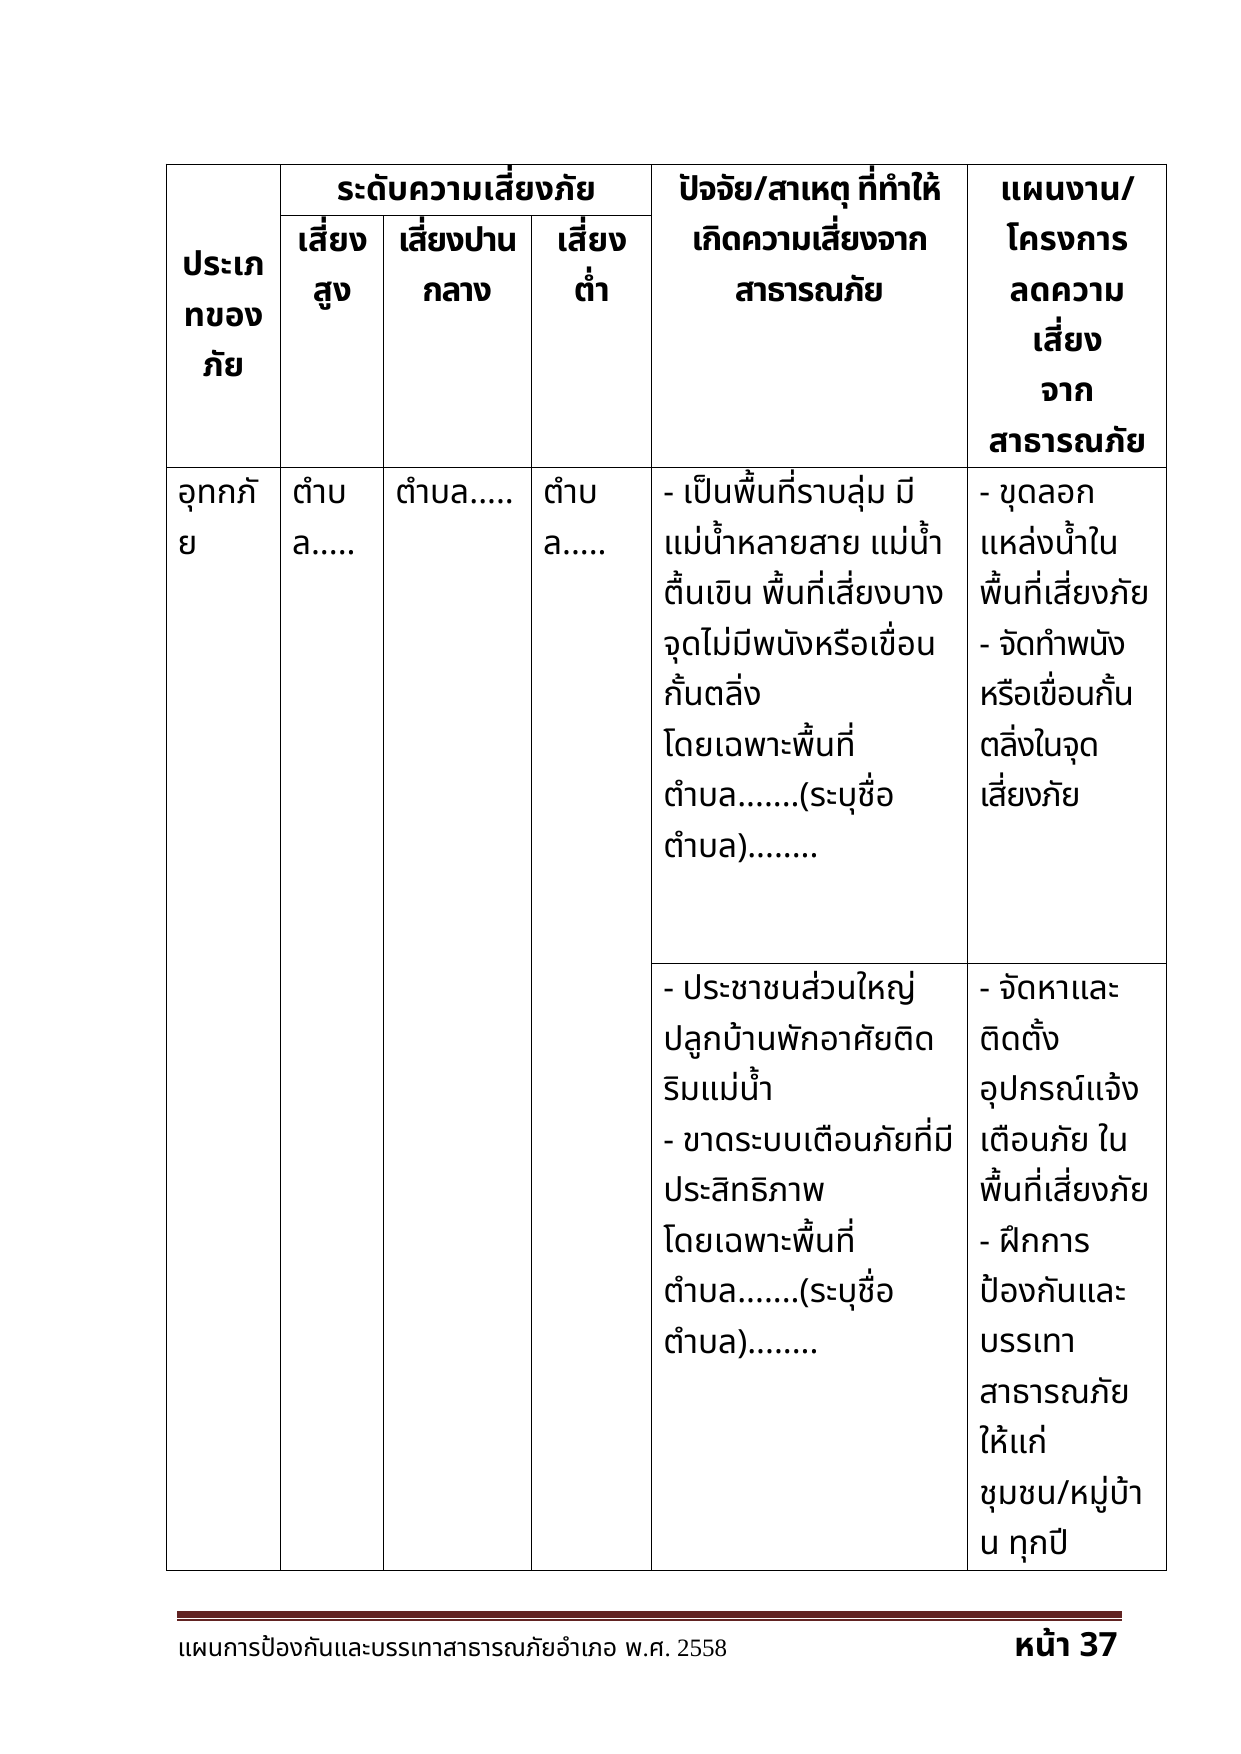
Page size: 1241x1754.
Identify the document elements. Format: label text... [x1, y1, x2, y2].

table_cell เสี่ยงต่ำ [532, 216, 651, 467]
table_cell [968, 964, 1166, 1570]
table_header ปัจจัย/สาเหตุ ที่ทำให้เกิดความเสี่ยงจากสาธารณภัย [652, 165, 967, 467]
table_cell ตำบล..... [281, 468, 383, 1570]
table_cell - ขุดลอกแหล่งน้ำในพื้นที่เสี่ยงภัย - จัดทำพนังหรือเขื่อนกั้นตลิ่งในจุดเสี่ยงภัย [968, 468, 1166, 963]
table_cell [652, 964, 967, 1570]
table_cell เสี่ยงสูง [281, 216, 383, 467]
table_cell - เป็นพื้นที่ราบลุ่ม มีแม่น้ำหลายสาย แม่น้ำตื้นเขิน พื้นที่เสี่ยงบางจุดไม่มีพนังหรือเขื่อนกั้นตลิ่ง โดยเฉพาะพื้นที่ตำบล.......(ระบุชื่อตำบล)........ [652, 468, 967, 963]
table_cell ตำบล..... [532, 468, 651, 1570]
table_cell ตำบล..... [384, 468, 531, 1570]
table_header แผนงาน/โครงการ ลดความเสี่ยง จากสาธารณภัย [968, 165, 1166, 467]
table_header ระดับความเสี่ยงภัย [281, 165, 651, 215]
table_header ประเภทของภัย [167, 165, 280, 467]
table_cell เสี่ยงปานกลาง [384, 216, 531, 467]
table_cell อุทกภัย [167, 468, 280, 1570]
